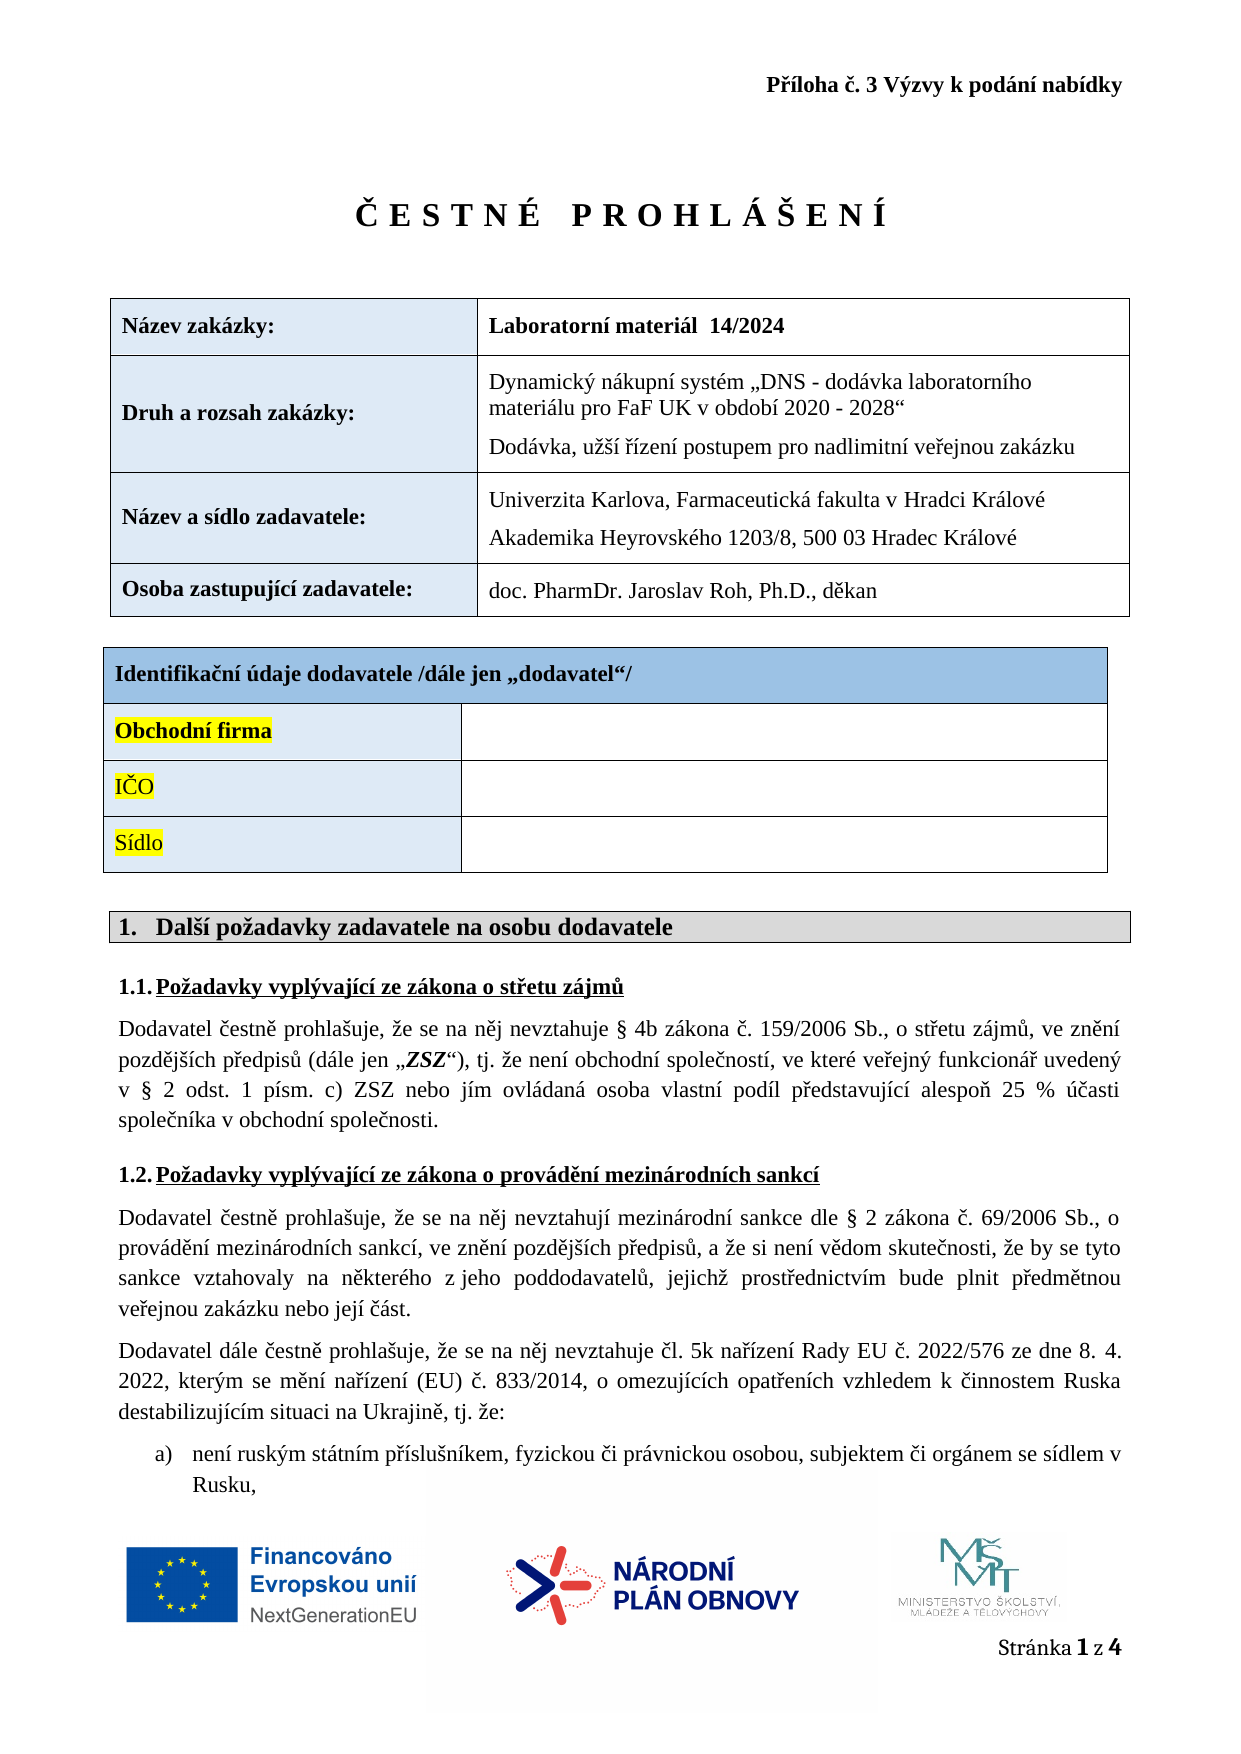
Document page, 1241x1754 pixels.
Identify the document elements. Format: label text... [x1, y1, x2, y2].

table_cell Univerzita Karlova, Farmaceutická fakulta v Hradci Králové Akademika Heyrovského 1203/8, 500 03 Hradec Králové [478, 473, 1129, 563]
table_cell IČO [104, 761, 461, 816]
table_header Název zakázky: [111, 299, 477, 354]
table_header Identifikační údaje dodavatele /dále jen „dodavatel“/ [104, 648, 1107, 703]
table_cell Druh a rozsah zakázky: [111, 356, 477, 472]
table_cell [462, 817, 1107, 872]
table_cell Osoba zastupující zadavatele: [111, 564, 477, 616]
table_cell [462, 761, 1107, 816]
table_cell [462, 704, 1107, 759]
text č e s t n é p r o h l á š e n í [118, 187, 1122, 235]
picture [890, 1532, 1068, 1622]
table_cell Obchodní firma [104, 704, 461, 759]
table_cell Dynamický nákupní systém „DNS - dodávka laboratorního materiálu pro FaF UK v období 2020 - 2028“ Dodávka, užší řízení postupem pro nadlimitní veřejnou zakázku [478, 356, 1129, 472]
text Dodavatel čestně prohlašuje, že se na něj nevztahují mezinárodní sankce dle § 2 zákona č. 69/2006 Sb., o provádění mezinárodních sankcí, ve znění pozdějších předpisů, a že si není vědom skutečnosti, že by se tyto sankce vztahovaly na některého z jeho poddodavatelů, jejichž prostřednictvím bude plnit předmětnou veřejnou zakázku nebo její část. [118, 1204, 1122, 1321]
text Dodavatel čestně prohlašuje, že se na něj nevztahuje § 4b zákona č. 159/2006 Sb., o střetu zájmů, ve znění pozdějších předpisů (dále jen „ZSZ“), tj. že není obchodní společností, ve které veřejný funkcionář uvedený v § 2 odst. 1 písm. c) ZSZ nebo jím ovládaná osoba vlastní podíl představující alespoň 25 % účasti společníka v obchodní společnosti. [118, 1015, 1122, 1132]
text Dodavatel dále čestně prohlašuje, že se na něj nevztahuje čl. 5k nařízení Rady EU č. 2022/576 ze dne 8. 4. 2022, kterým se mění nařízení (EU) č. 833/2014, o omezujících opatřeních vzhledem k činnostem Ruska destabilizujícím situaci na Ukrajině, tj. že: [118, 1337, 1122, 1424]
list není ruským státním příslušníkem, fyzickou či právnickou osobou, subjektem či orgánem se sídlem v Rusku, [154, 1440, 1122, 1497]
subtitle Požadavky vyplývající ze zákona o provádění mezinárodních sankcí [118, 1161, 1122, 1188]
picture [118, 1497, 879, 1713]
table_cell doc. PharmDr. Jaroslav Roh, Ph.D., děkan [478, 564, 1129, 616]
subtitle Další požadavky zadavatele na osobu dodavatele [110, 912, 1130, 942]
table_cell Sídlo [104, 817, 461, 872]
subtitle Požadavky vyplývající ze zákona o střetu zájmů [118, 973, 1122, 999]
table_header Laboratorní materiál 14/2024 [478, 299, 1129, 354]
table_cell Název a sídlo zadavatele: [111, 473, 477, 563]
